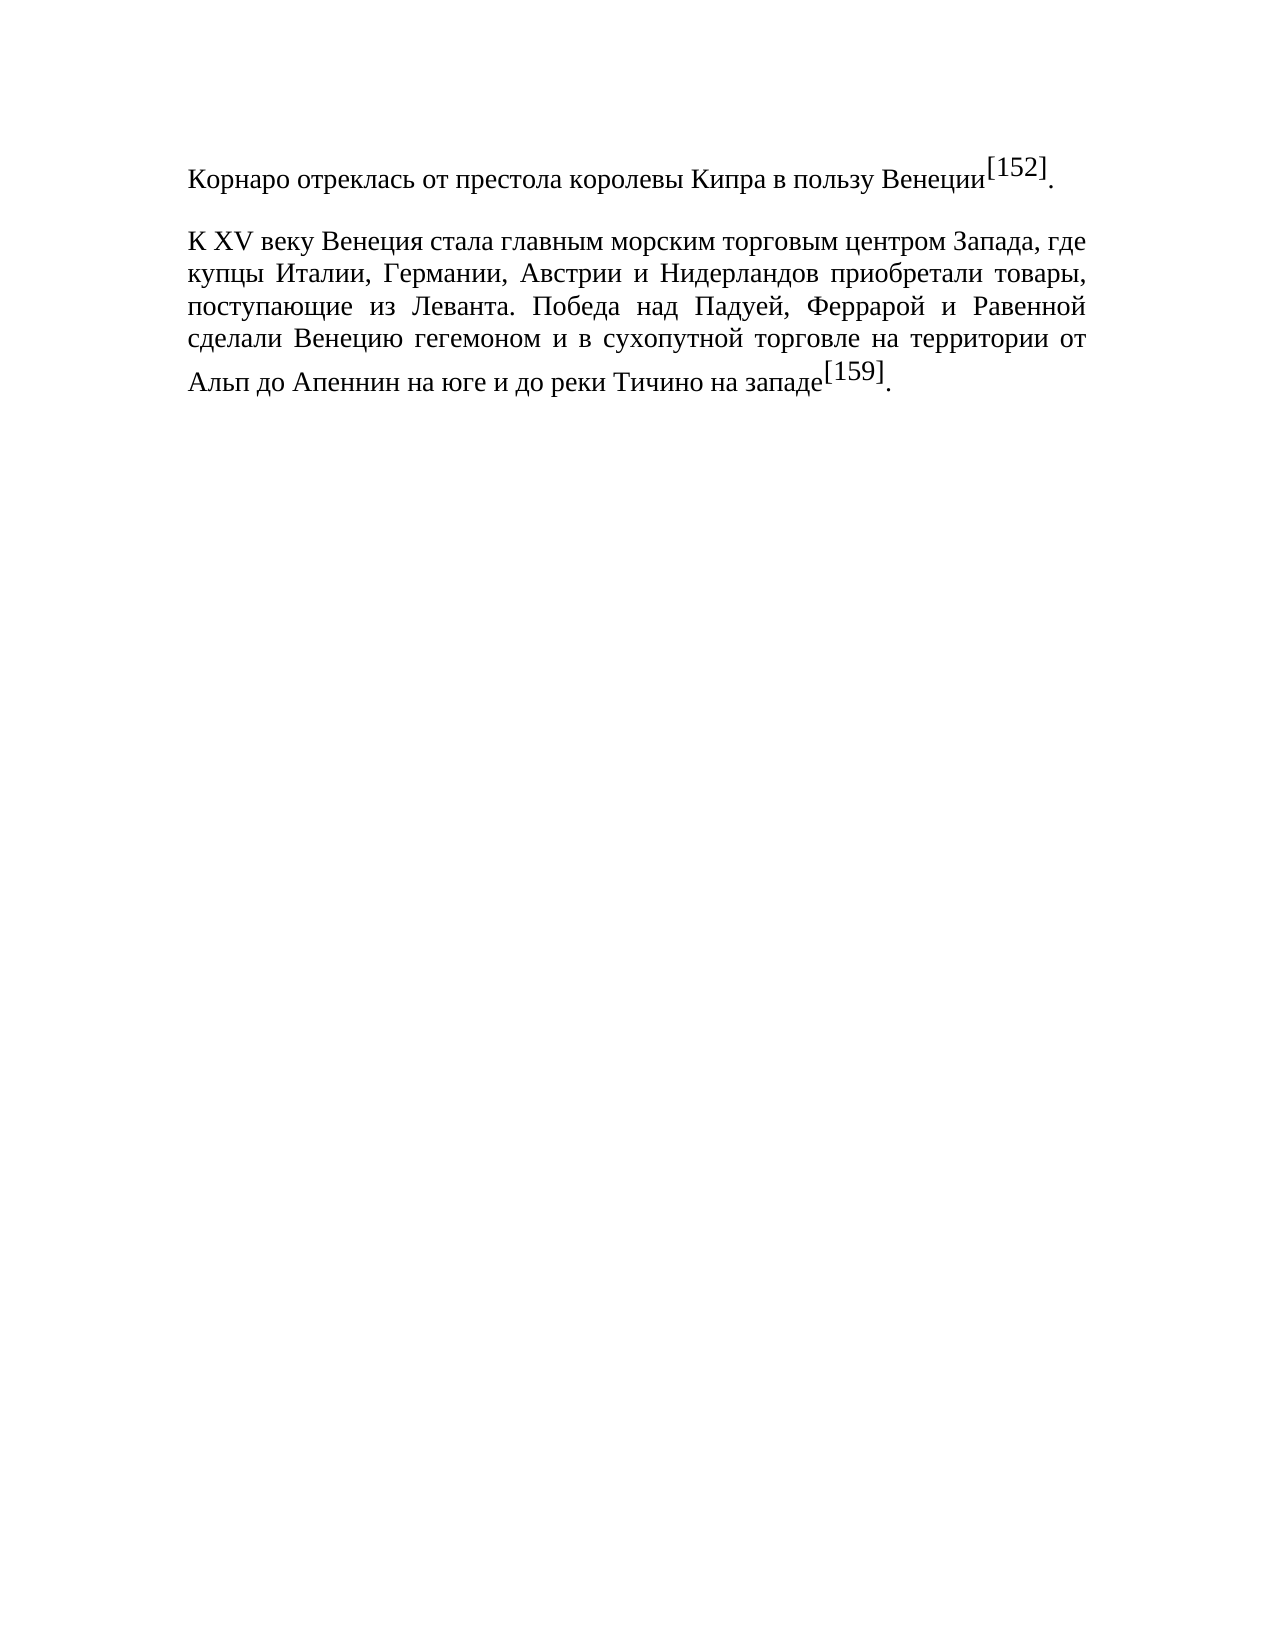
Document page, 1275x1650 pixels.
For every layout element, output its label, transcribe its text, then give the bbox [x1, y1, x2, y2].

text К XV веку Венеция стала главным морским торговым центром Запада, где купцы Италии, Германии, Австрии и Нидерландов приобретали товары, поступающие из Леванта. Победа над Падуей, Феррарой и Равенной сделали Венецию гегемоном и в сухопутной торговле на территории от Альп до Апеннин на юге и до реки Тичино на западе[159]. [187, 224, 1087, 398]
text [187, 150, 1087, 194]
